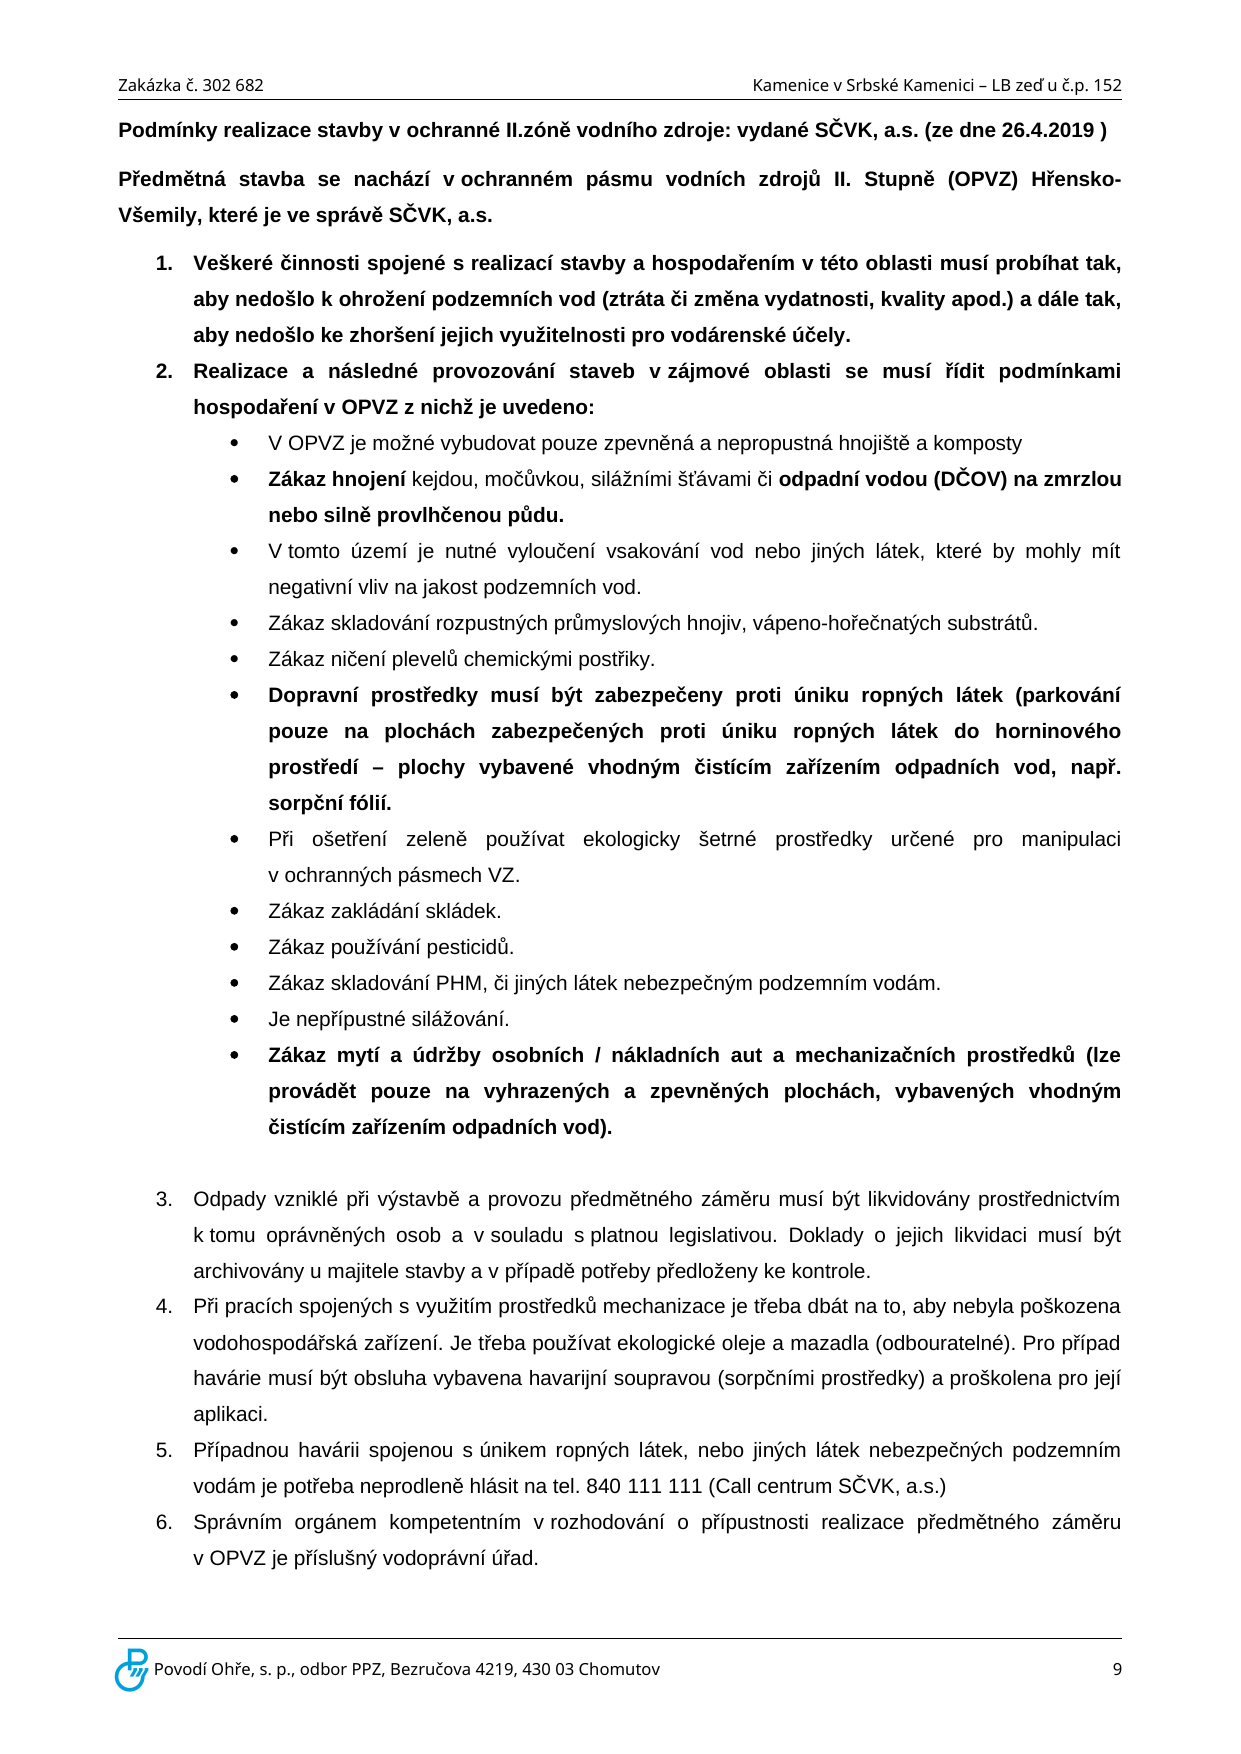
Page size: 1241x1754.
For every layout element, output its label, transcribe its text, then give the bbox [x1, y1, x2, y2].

picture [112, 1646, 150, 1694]
text Podmínky realizace stavby v ochranné II.zóně vodního zdroje: vydané SČVK, a.s. (ze dne 26.4.2019 ) [118, 118, 1122, 142]
text Předmětná stavba se nachází v ochranném pásmu vodních zdrojů II. Stupně (OPVZ) Hřensko-Všemily, které je ve správě SČVK, a.s. [118, 167, 1122, 226]
list Je nepřípustné silážování. [231, 1007, 1122, 1031]
list Správním orgánem kompetentním v rozhodování o přípustnosti realizace předmětného záměru v OPVZ je příslušný vodoprávní úřad. [156, 1510, 1122, 1570]
list Zákaz skladování PHM, či jiných látek nebezpečným podzemním vodám. [231, 971, 1122, 995]
list Zákaz zakládání skládek. [231, 898, 1122, 923]
list Realizace a následné provozování staveb v zájmové oblasti se musí řídit podmínkami hospodaření v OPVZ z nichž je uvedeno: [156, 359, 1122, 419]
list V OPVZ je možné vybudovat pouze zpevněná a nepropustná hnojiště a komposty [231, 431, 1122, 455]
list Zákaz mytí a údržby osobních / nákladních aut a mechanizačních prostředků (lze provádět pouze na vyhrazených a zpevněných plochách, vybavených vhodným čistícím zařízením odpadních vod). [231, 1043, 1122, 1139]
list Veškeré činnosti spojené s realizací stavby a hospodařením v této oblasti musí probíhat tak, aby nedošlo k ohrožení podzemních vod (ztráta či změna vydatnosti, kvality apod.) a dále tak, aby nedošlo ke zhoršení jejich využitelnosti pro vodárenské účely. [156, 251, 1122, 347]
list Zákaz ničení plevelů chemickými postřiky. [231, 647, 1122, 671]
list Dopravní prostředky musí být zabezpečeny proti úniku ropných látek (parkování pouze na plochách zabezpečených proti úniku ropných látek do horninového prostředí – plochy vybavené vhodným čistícím zařízením odpadních vod, např. sorpční fólií. [231, 683, 1122, 814]
list Zákaz používání pesticidů. [231, 934, 1122, 959]
list Při ošetření zeleně používat ekologicky šetrné prostředky určené pro manipulaci v ochranných pásmech VZ. [231, 827, 1122, 887]
list Zákaz skladování rozpustných průmyslových hnojiv, vápeno-hořečnatých substrátů. [231, 611, 1122, 635]
list V tomto území je nutné vyloučení vsakování vod nebo jiných látek, které by mohly mít negativní vliv na jakost podzemních vod. [231, 539, 1122, 599]
list Při pracích spojených s využitím prostředků mechanizace je třeba dbát na to, aby nebyla poškozena vodohospodářská zařízení. Je třeba používat ekologické oleje a mazadla (odbouratelné). Pro případ havárie musí být obsluha vybavena havarijní soupravou (sorpčními prostředky) a proškolena pro její aplikaci. [156, 1294, 1122, 1426]
list Odpady vzniklé při výstavbě a provozu předmětného záměru musí být likvidovány prostřednictvím k tomu oprávněných osob a v souladu s platnou legislativou. Doklady o jejich likvidaci musí být archivovány u majitele stavby a v případě potřeby předloženy ke kontrole. [156, 1187, 1122, 1282]
list Případnou havárii spojenou s únikem ropných látek, nebo jiných látek nebezpečných podzemním vodám je potřeba neprodleně hlásit na tel. 840 111 111 (Call centrum SČVK, a.s.) [156, 1438, 1122, 1498]
list Zákaz hnojení kejdou, močůvkou, silážními šťávami či odpadní vodou (DČOV) na zmrzlou nebo silně provlhčenou půdu. [231, 467, 1122, 527]
